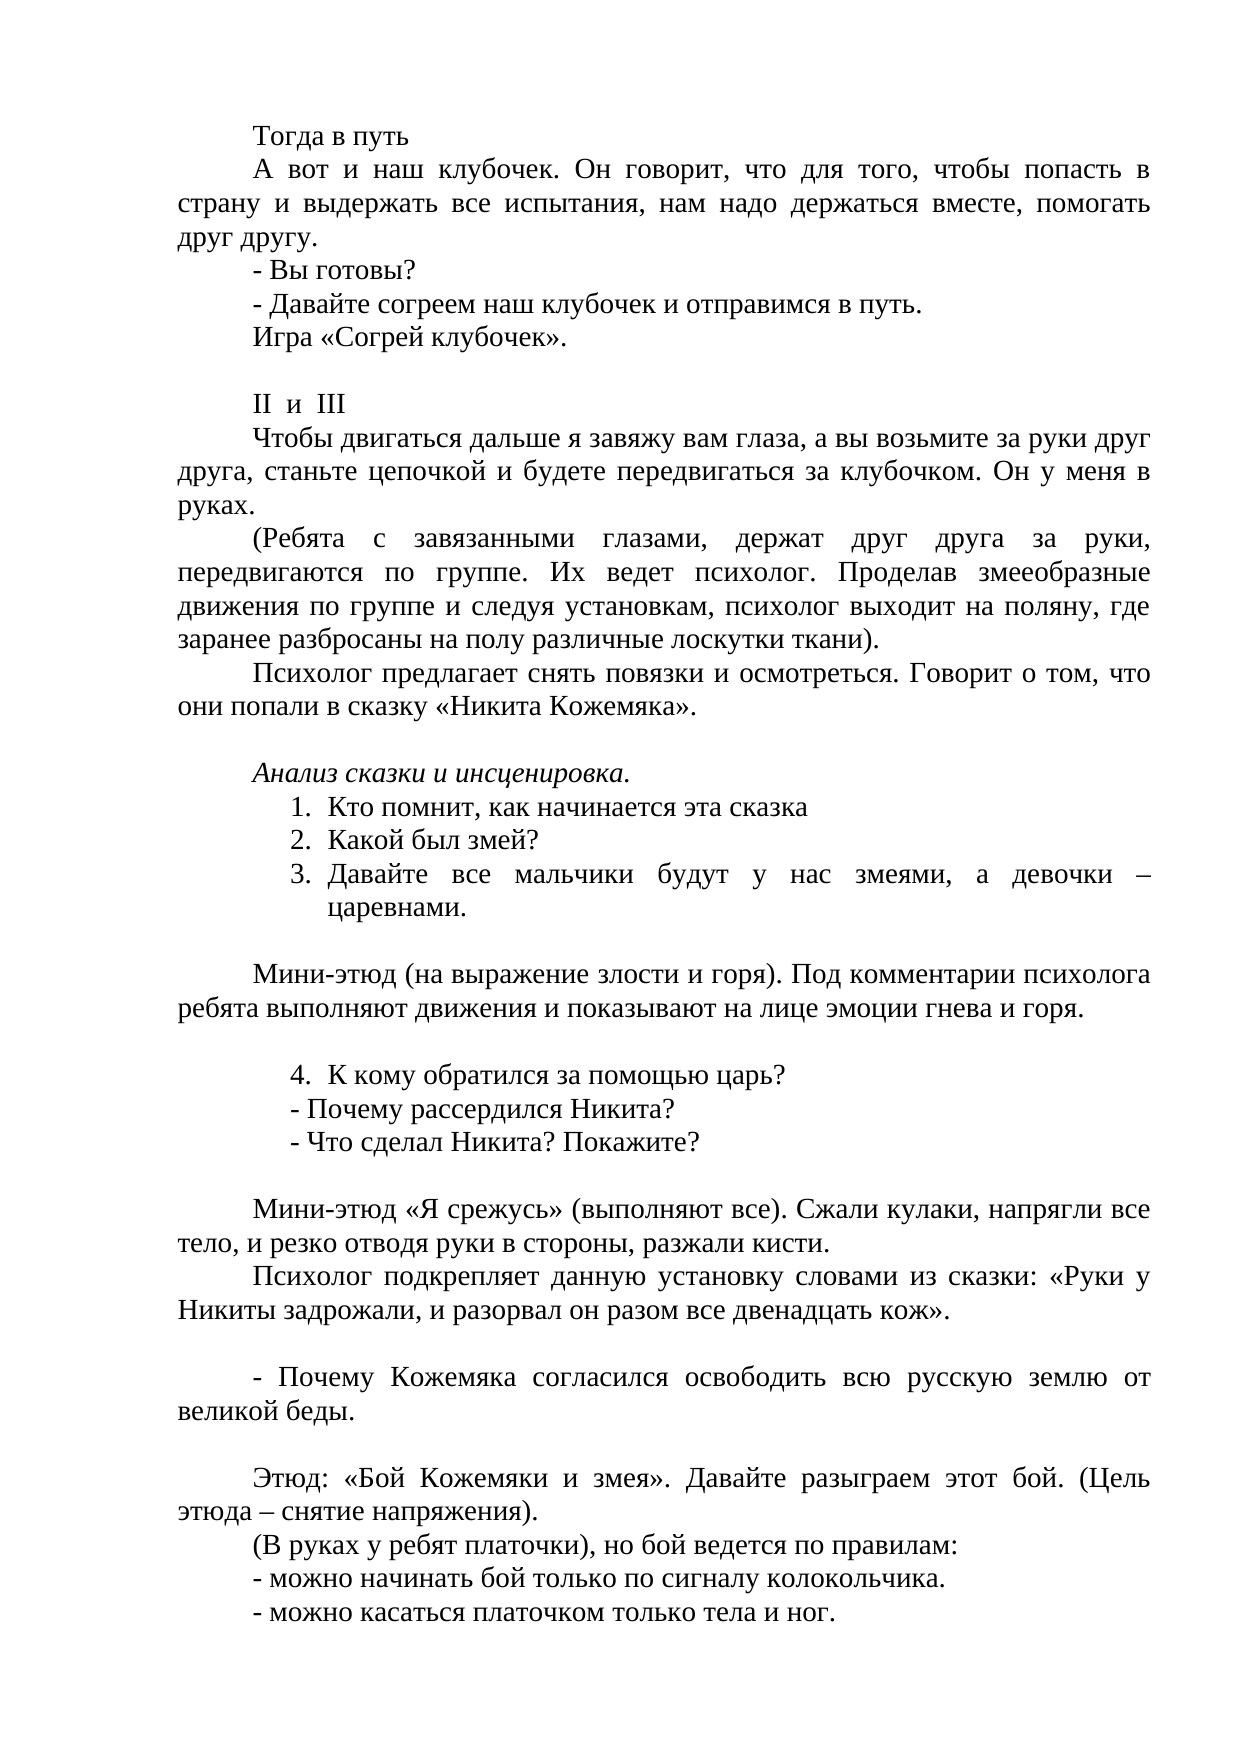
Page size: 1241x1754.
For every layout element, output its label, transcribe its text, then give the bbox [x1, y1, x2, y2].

text - можно начинать бой только по сигналу колокольчика. [177, 1560, 1152, 1594]
text Психолог предлагает снять повязки и осмотреться. Говорит о том, что они попали в сказку «Никита Кожемяка». [177, 655, 1152, 722]
text Тогда в путь [177, 118, 1152, 152]
list Кто помнит, как начинается эта сказка [290, 789, 1152, 822]
list Давайте все мальчики будут у нас змеями, а девочки – царевнами. [290, 856, 1152, 923]
text Психолог подкрепляет данную установку словами из сказки: «Руки у Никиты задрожали, и разорвал он разом все двенадцать кож». [177, 1258, 1152, 1326]
text - Вы готовы? [177, 252, 1152, 286]
text - Давайте согреем наш клубочек и отправимся в путь. [177, 286, 1152, 319]
text II и III [177, 386, 1152, 420]
list К кому обратился за помощью царь? [290, 1057, 1152, 1091]
text Анализ сказки и инсценировка. [177, 755, 1152, 789]
text Чтобы двигаться дальше я завяжу вам глаза, а вы возьмите за руки друг друга, станьте цепочкой и будете передвигаться за клубочком. Он у меня в руках. [177, 420, 1152, 521]
text - Почему Кожемяка согласился освободить всю русскую землю от великой беды. [177, 1359, 1152, 1426]
list Какой был змей? [290, 822, 1152, 856]
text Этюд: «Бой Кожемяки и змея». Давайте разыграем этот бой. (Цель этюда – снятие напряжения). [177, 1460, 1152, 1527]
text (В руках у ребят платочки), но бой ведется по правилам: [177, 1527, 1152, 1560]
text Мини-этюд (на выражение злости и горя). Под комментарии психолога ребята выполняют движения и показывают на лице эмоции гнева и горя. [177, 957, 1152, 1024]
text Игра «Согрей клубочек». [177, 319, 1152, 353]
text - можно касаться платочком только тела и ног. [177, 1594, 1152, 1627]
text - Почему рассердился Никита? [290, 1091, 1152, 1124]
text - Что сделал Никита? Покажите? [290, 1124, 1152, 1158]
text А вот и наш клубочек. Он говорит, что для того, чтобы попасть в страну и выдержать все испытания, нам надо держаться вместе, помогать друг другу. [177, 152, 1152, 252]
text (Ребята с завязанными глазами, держат друг друга за руки, передвигаются по группе. Их ведет психолог. Проделав змееобразные движения по группе и следуя установкам, психолог выходит на поляну, где заранее разбросаны на полу различные лоскутки ткани). [177, 521, 1152, 655]
text Мини-этюд «Я срежусь» (выполняют все). Сжали кулаки, напрягли все тело, и резко отводя руки в стороны, разжали кисти. [177, 1191, 1152, 1258]
